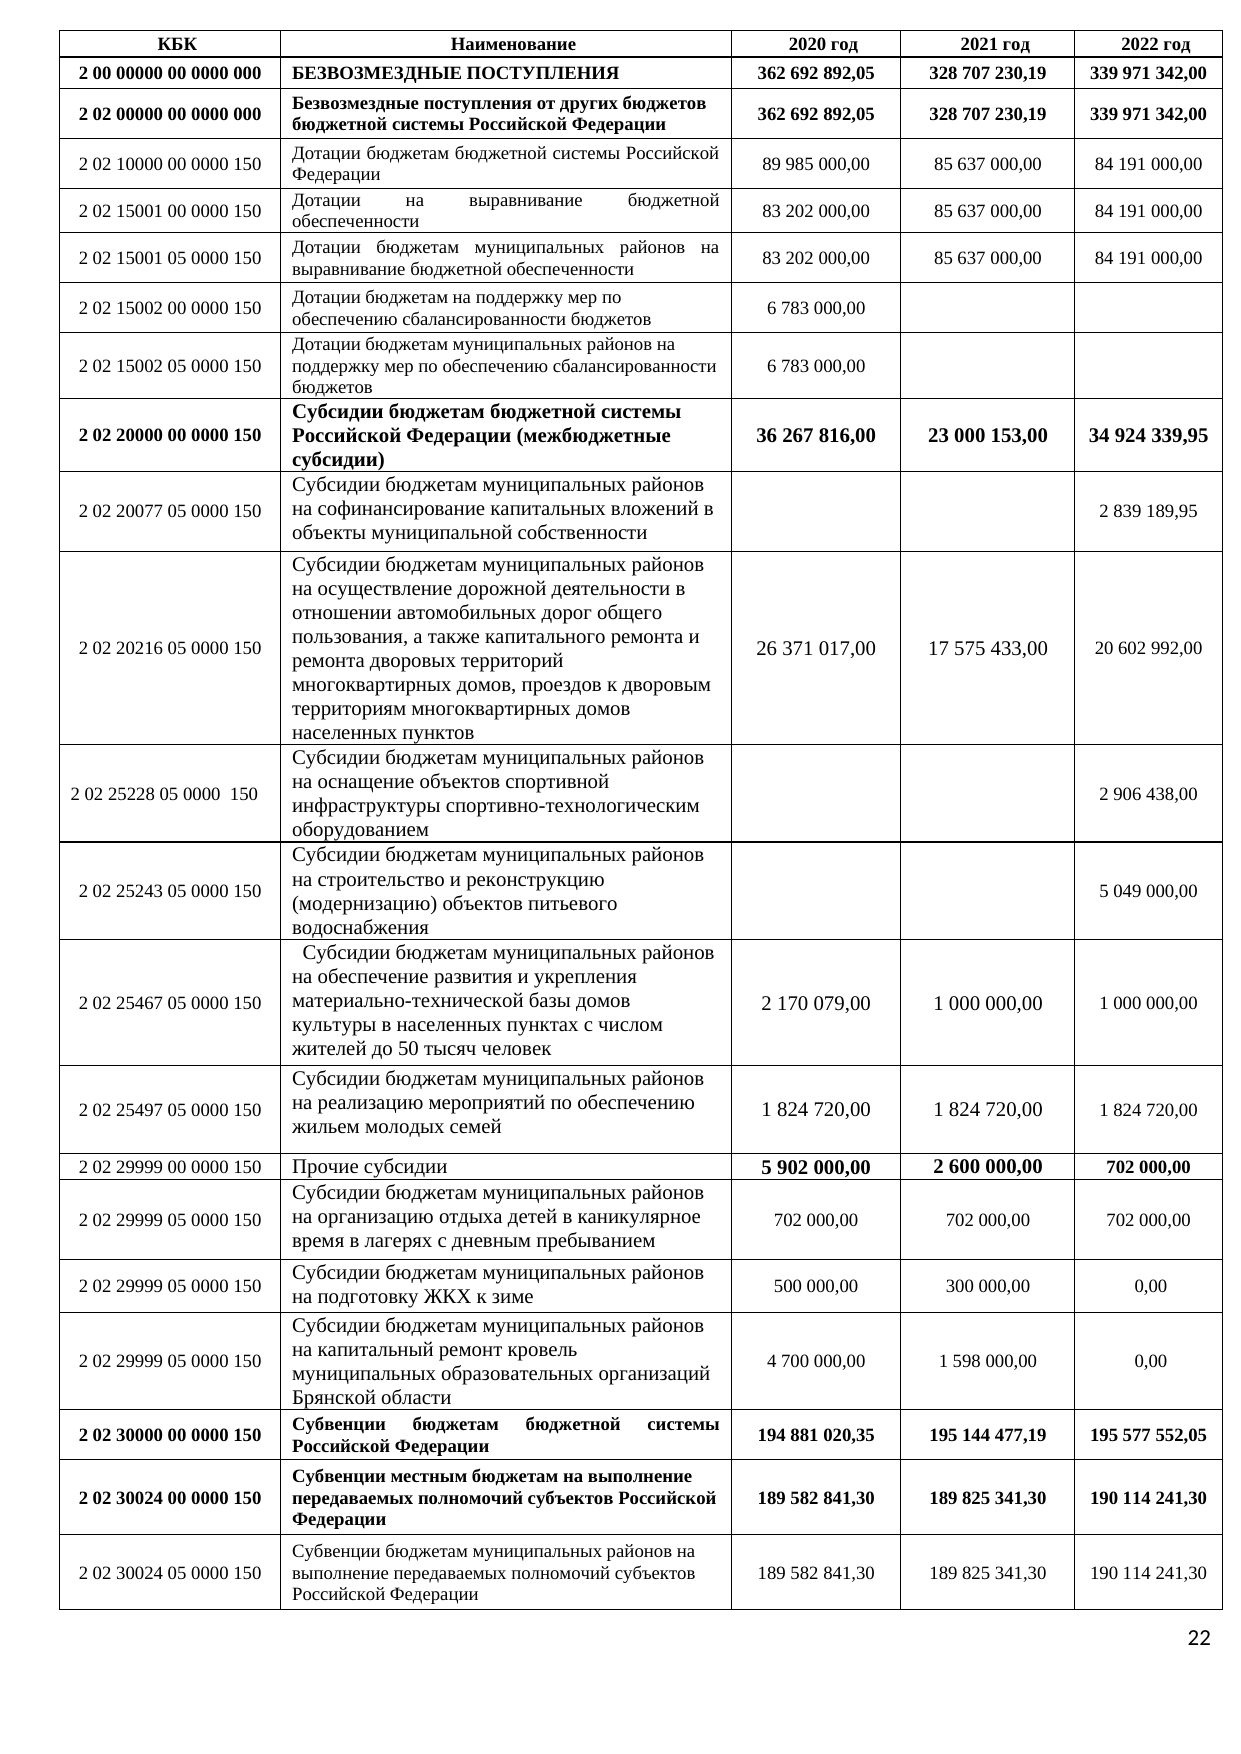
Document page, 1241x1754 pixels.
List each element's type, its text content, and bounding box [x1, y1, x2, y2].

table_cell 2 02 20077 05 0000 150 [60, 472, 280, 551]
table_cell 2 02 00000 00 0000 000 [60, 89, 280, 138]
table_cell 2 600 000,00 [901, 1154, 1074, 1179]
table_cell 189 825 341,30 [901, 1535, 1074, 1609]
table_cell 2 02 29999 05 0000 150 [60, 1260, 280, 1312]
table_cell 2 02 20216 05 0000 150 [60, 552, 280, 744]
table_cell Субсидии бюджетам муниципальных районов на реализацию мероприятий по обеспечению жильем молодых семей [281, 1066, 731, 1153]
table_cell Субвенции местным бюджетам на выполнение передаваемых полномочий субъектов Российской Федерации [281, 1460, 731, 1534]
table_header Наименование [281, 31, 731, 56]
table_cell Субвенции бюджетам муниципальных районов на выполнение передаваемых полномочий субъектов Российской Федерации [281, 1535, 731, 1609]
table_cell Субсидии бюджетам муниципальных районов на строительство и реконструкцию (модернизацию) объектов питьевого водоснабжения [281, 843, 731, 939]
table_cell [901, 472, 1074, 551]
table_cell 5 049 000,00 [1075, 843, 1222, 939]
table_cell 2 02 15002 00 0000 150 [60, 283, 280, 332]
table_cell 84 191 000,00 [1075, 233, 1222, 282]
table_cell [901, 283, 1074, 332]
table_cell 2 02 25228 05 0000 150 [60, 745, 280, 841]
table_cell Дотации бюджетам бюджетной системы Российской Федерации [281, 139, 731, 188]
table_cell 17 575 433,00 [901, 552, 1074, 744]
table_cell 84 191 000,00 [1075, 189, 1222, 232]
table_cell 500 000,00 [732, 1260, 900, 1312]
table_cell 362 692 892,05 [732, 58, 900, 88]
table_cell 85 637 000,00 [901, 233, 1074, 282]
table_cell Прочие субсидии [281, 1154, 731, 1179]
table_cell 189 582 841,30 [732, 1535, 900, 1609]
table_cell 0,00 [1075, 1313, 1222, 1409]
table_cell 2 02 15001 05 0000 150 [60, 233, 280, 282]
table_cell 702 000,00 [1075, 1154, 1222, 1179]
table_cell 85 637 000,00 [901, 189, 1074, 232]
table_cell 189 582 841,30 [732, 1460, 900, 1534]
table_cell [732, 472, 900, 551]
table_cell 194 881 020,35 [732, 1410, 900, 1459]
table_cell 1 824 720,00 [732, 1066, 900, 1153]
table_cell 2 02 29999 00 0000 150 [60, 1154, 280, 1179]
table_cell 23 000 153,00 [901, 399, 1074, 471]
table_cell 339 971 342,00 [1075, 89, 1222, 138]
table_cell 0,00 [1075, 1260, 1222, 1312]
table_cell 2 02 29999 05 0000 150 [60, 1313, 280, 1409]
table_cell 702 000,00 [1075, 1180, 1222, 1259]
table_cell 85 637 000,00 [901, 139, 1074, 188]
table_cell Субсидии бюджетам бюджетной системы Российской Федерации (межбюджетные субсидии) [281, 399, 731, 471]
table_cell Дотации на выравнивание бюджетной обеспеченности [281, 189, 731, 232]
table_cell 4 700 000,00 [732, 1313, 900, 1409]
table_cell 2 02 25467 05 0000 150 [60, 940, 280, 1065]
table_cell 328 707 230,19 [901, 89, 1074, 138]
table_cell Субсидии бюджетам муниципальных районов на осуществление дорожной деятельности в отношении автомобильных дорог общего пользования, а также капитального ремонта и ремонта дворовых территорий многоквартирных домов, проездов к дворовым территориям многоквартирных домов населенных пунктов [281, 552, 731, 744]
table_cell БЕЗВОЗМЕЗДНЫЕ ПОСТУПЛЕНИЯ [281, 58, 731, 88]
table_cell 702 000,00 [732, 1180, 900, 1259]
table_cell Дотации бюджетам муниципальных районов на выравнивание бюджетной обеспеченности [281, 233, 731, 282]
table_cell 6 783 000,00 [732, 283, 900, 332]
table_cell 83 202 000,00 [732, 233, 900, 282]
table_cell 1 824 720,00 [901, 1066, 1074, 1153]
table_cell 2 02 20000 00 0000 150 [60, 399, 280, 471]
table_cell 190 114 241,30 [1075, 1460, 1222, 1534]
table_cell Субсидии бюджетам муниципальных районов на софинансирование капитальных вложений в объекты муниципальной собственности [281, 472, 731, 551]
table_cell [732, 745, 900, 841]
table_cell 190 114 241,30 [1075, 1535, 1222, 1609]
table_cell 2 02 10000 00 0000 150 [60, 139, 280, 188]
table_cell 1 598 000,00 [901, 1313, 1074, 1409]
table_cell 89 985 000,00 [732, 139, 900, 188]
table_cell Дотации бюджетам на поддержку мер по обеспечению сбалансированности бюджетов [281, 283, 731, 332]
table_cell 2 02 30000 00 0000 150 [60, 1410, 280, 1459]
table_header 2022 год [1075, 31, 1222, 56]
table_cell 36 267 816,00 [732, 399, 900, 471]
table_cell 2 170 079,00 [732, 940, 900, 1065]
table_cell 2 02 29999 05 0000 150 [60, 1180, 280, 1259]
table_cell 362 692 892,05 [732, 89, 900, 138]
table_cell [732, 843, 900, 939]
table_cell 2 02 25243 05 0000 150 [60, 843, 280, 939]
table_cell 1 000 000,00 [1075, 940, 1222, 1065]
table_cell Субвенции бюджетам бюджетной системы Российской Федерации [281, 1410, 731, 1459]
table_cell 1 000 000,00 [901, 940, 1074, 1065]
table_cell 34 924 339,95 [1075, 399, 1222, 471]
table_cell 189 825 341,30 [901, 1460, 1074, 1534]
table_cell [60, 1535, 280, 1609]
table_cell [901, 333, 1074, 398]
table_cell 2 02 25497 05 0000 150 [60, 1066, 280, 1153]
table_cell 1 824 720,00 [1075, 1066, 1222, 1153]
table_cell [901, 843, 1074, 939]
table_cell 328 707 230,19 [901, 58, 1074, 88]
table_cell 84 191 000,00 [1075, 139, 1222, 188]
table_cell Дотации бюджетам муниципальных районов на поддержку мер по обеспечению сбалансированности бюджетов [281, 333, 731, 398]
table_cell 20 602 992,00 [1075, 552, 1222, 744]
table_cell 2 02 15002 05 0000 150 [60, 333, 280, 398]
table_header КБК [60, 31, 280, 56]
table_cell 300 000,00 [901, 1260, 1074, 1312]
table_cell 5 902 000,00 [732, 1154, 900, 1179]
table_cell 2 02 30024 00 0000 150 [60, 1460, 280, 1534]
table_cell 702 000,00 [901, 1180, 1074, 1259]
table_cell Субсидии бюджетам муниципальных районов на оснащение объектов спортивной инфраструктуры спортивно-технологическим оборудованием [281, 745, 731, 841]
table_header 2020 год [732, 31, 900, 56]
table_cell Субсидии бюджетам муниципальных районов на капитальный ремонт кровель муниципальных образовательных организаций Брянской области [281, 1313, 731, 1409]
table_cell 195 144 477,19 [901, 1410, 1074, 1459]
table_cell Безвозмездные поступления от других бюджетов бюджетной системы Российской Федерации [281, 89, 731, 138]
table_cell 195 577 552,05 [1075, 1410, 1222, 1459]
table_header 2021 год [901, 31, 1074, 56]
table_cell 2 906 438,00 [1075, 745, 1222, 841]
table_cell 6 783 000,00 [732, 333, 900, 398]
table_cell [1075, 283, 1222, 332]
table_cell Субсидии бюджетам муниципальных районов на обеспечение развития и укрепления материально-технической базы домов культуры в населенных пунктах с числом жителей до 50 тысяч человек [281, 940, 731, 1065]
table_cell [1075, 333, 1222, 398]
table_cell [901, 745, 1074, 841]
table_cell Субсидии бюджетам муниципальных районов на подготовку ЖКХ к зиме [281, 1260, 731, 1312]
table_cell Субсидии бюджетам муниципальных районов на организацию отдыха детей в каникулярное время в лагерях с дневным пребыванием [281, 1180, 731, 1259]
table_cell 2 00 00000 00 0000 000 [60, 58, 280, 88]
table_cell 26 371 017,00 [732, 552, 900, 744]
table_cell 2 839 189,95 [1075, 472, 1222, 551]
table_cell 339 971 342,00 [1075, 58, 1222, 88]
table_cell 2 02 15001 00 0000 150 [60, 189, 280, 232]
table_cell 83 202 000,00 [732, 189, 900, 232]
